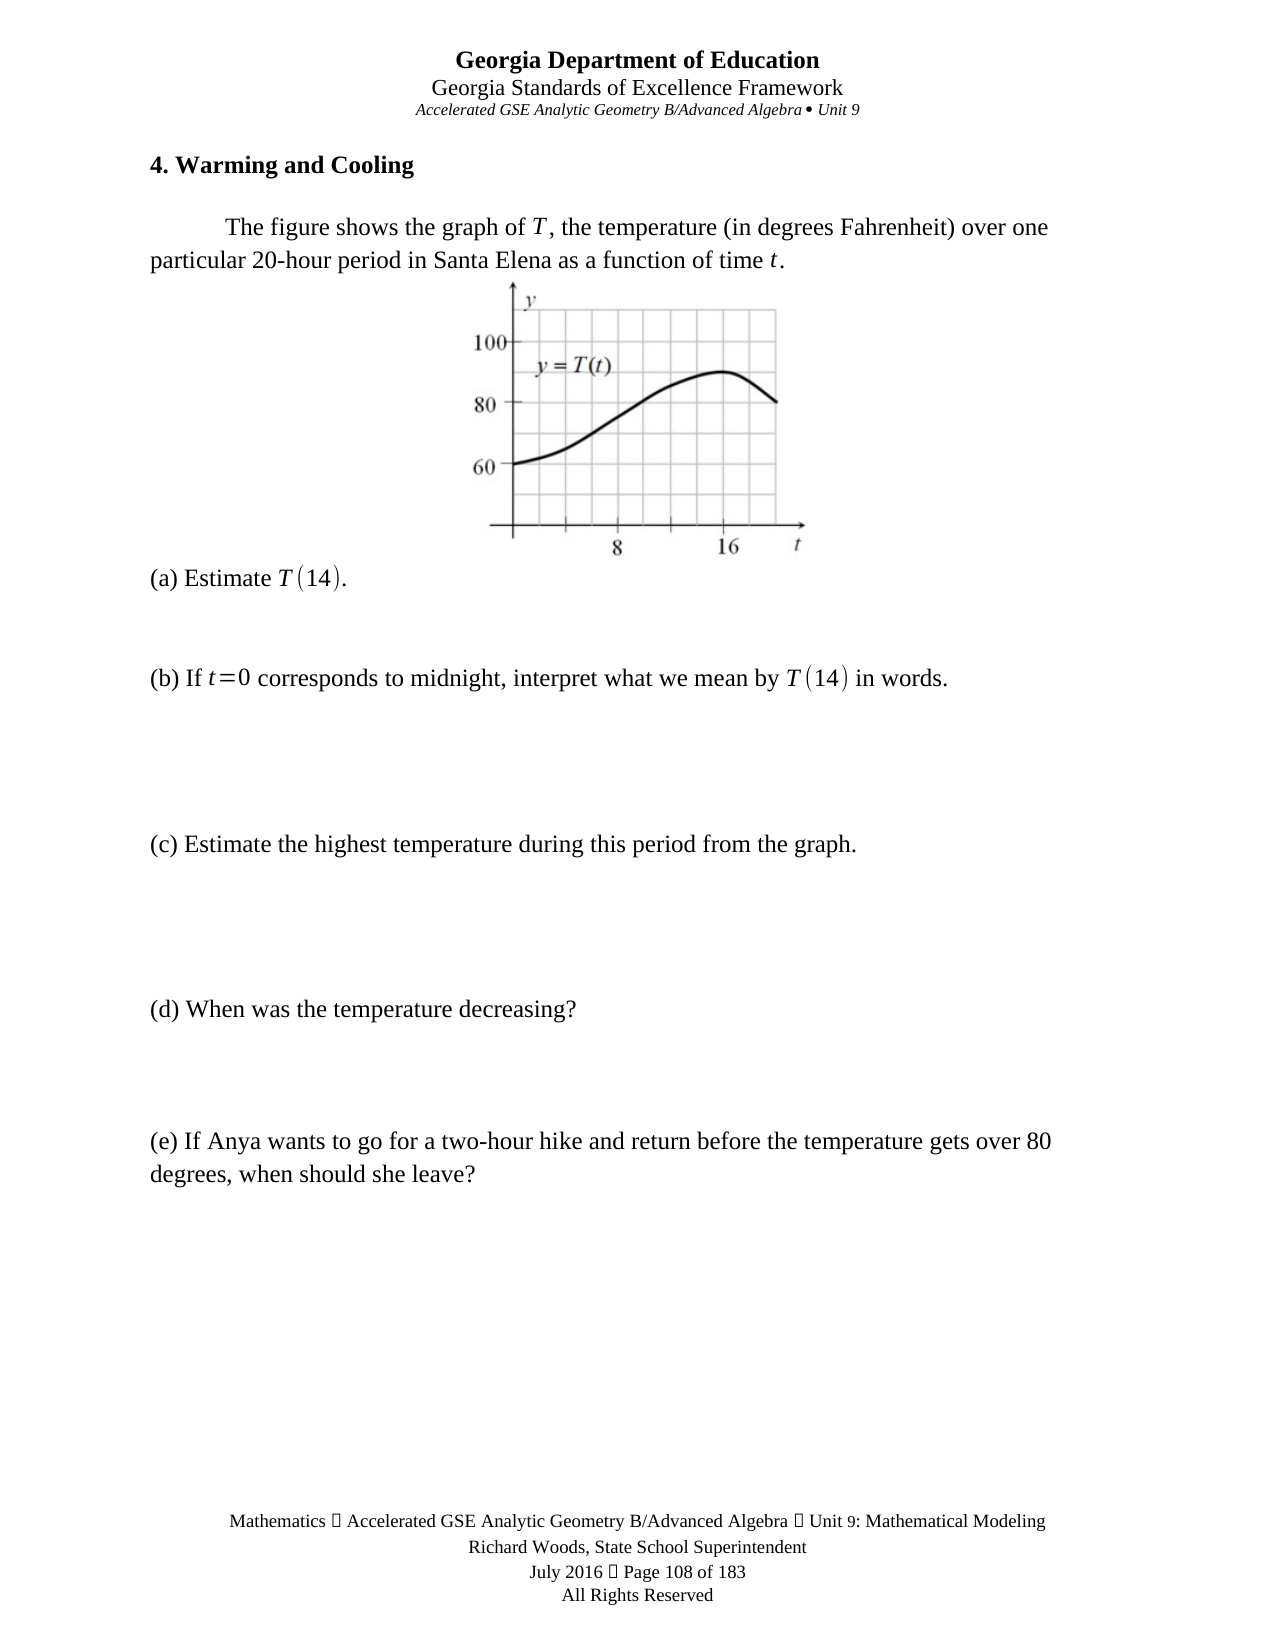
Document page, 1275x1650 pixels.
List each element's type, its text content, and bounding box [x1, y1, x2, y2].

text (a) Estimate . [150, 562, 1125, 592]
text (e) If Anya wants to go for a two-hour hike and return before the temperature gets over 80 degrees, when should she leave? [150, 1126, 1125, 1188]
picture [462, 277, 813, 559]
text 4. Warming and Cooling [150, 150, 1125, 179]
text (b) If corresponds to midnight, interpret what we mean by in words. [150, 663, 1125, 693]
text (c) Estimate the highest temperature during this period from the graph. [150, 829, 1125, 858]
text The figure shows the graph of , the temperature (in degrees Fahrenheit) over one particular 20-hour period in Santa Elena as a function of time . [150, 212, 1125, 273]
text (d) When was the temperature decreasing? [150, 994, 1125, 1023]
